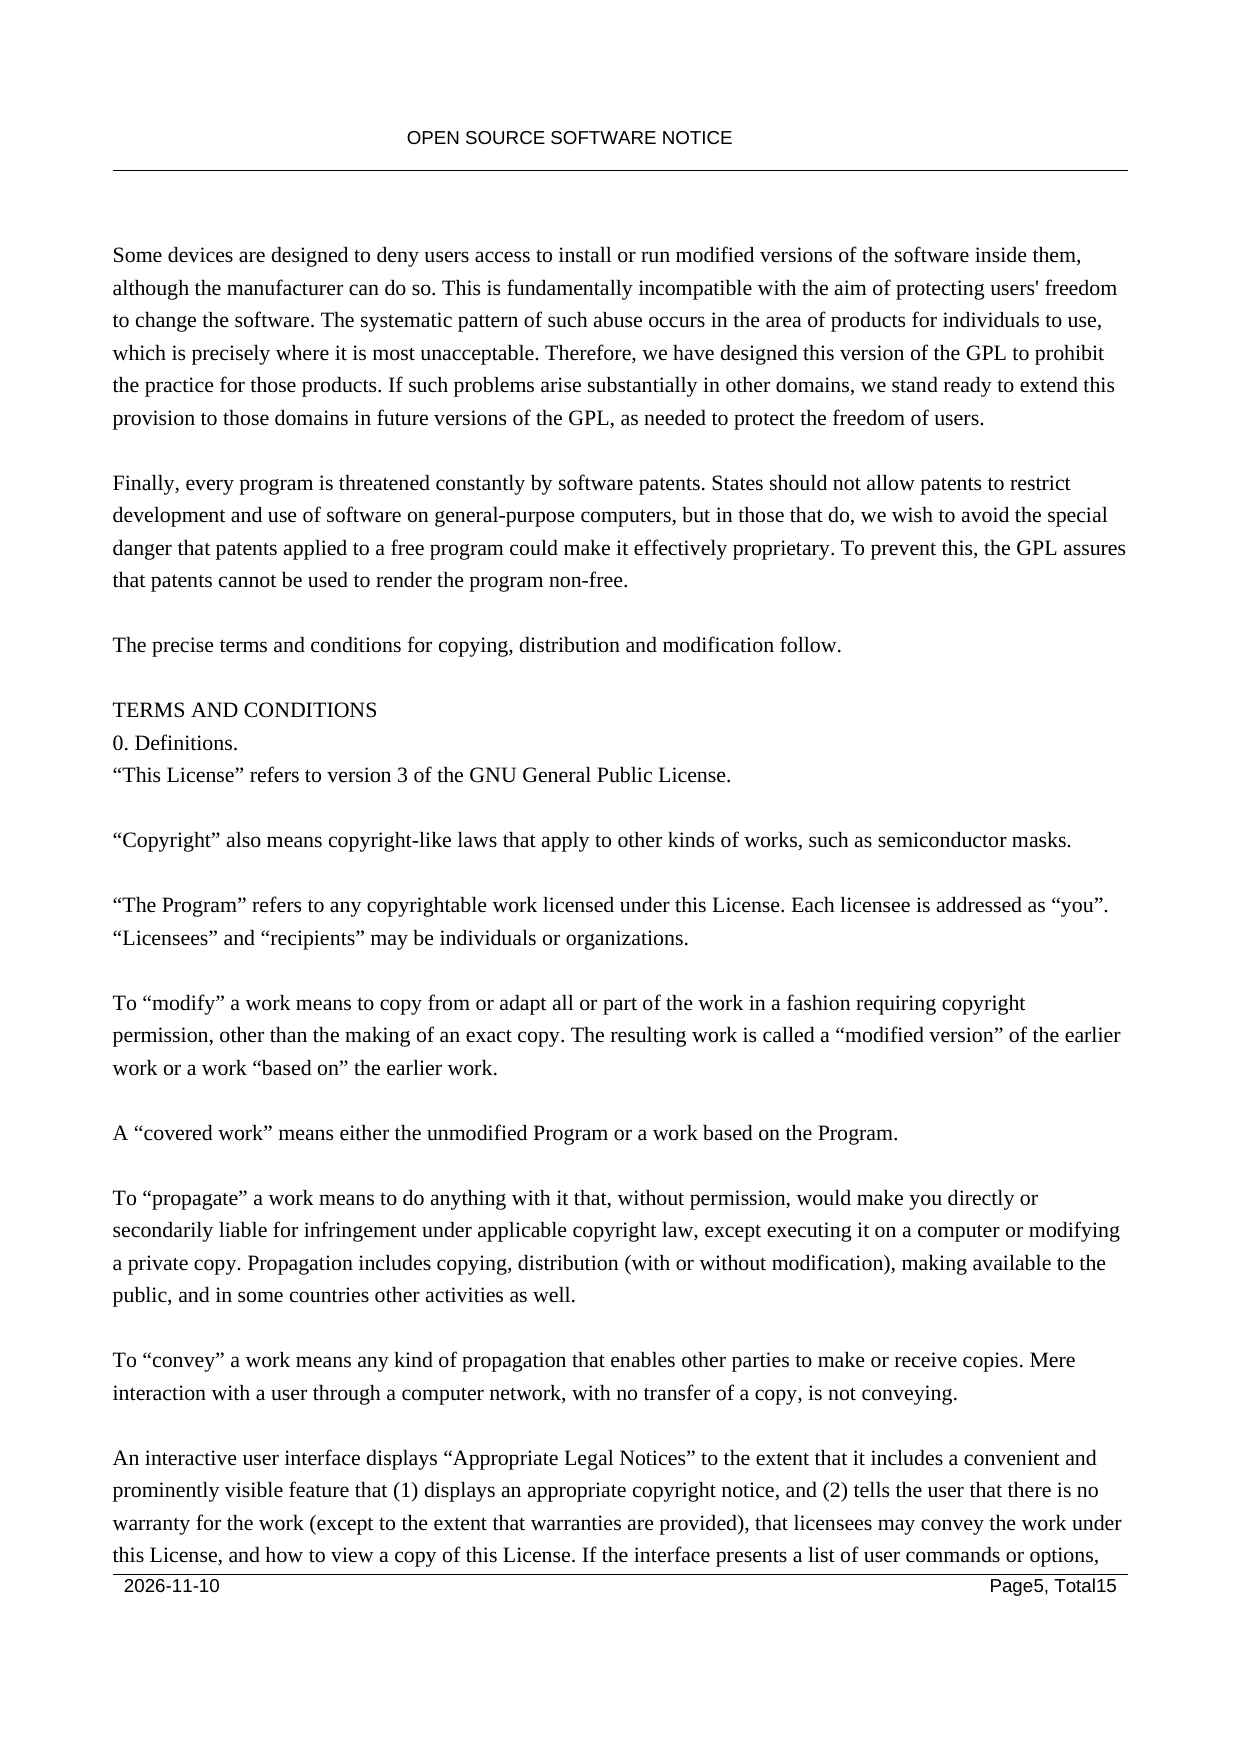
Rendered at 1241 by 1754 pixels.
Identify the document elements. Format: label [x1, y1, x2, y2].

text [112, 206, 1128, 1571]
